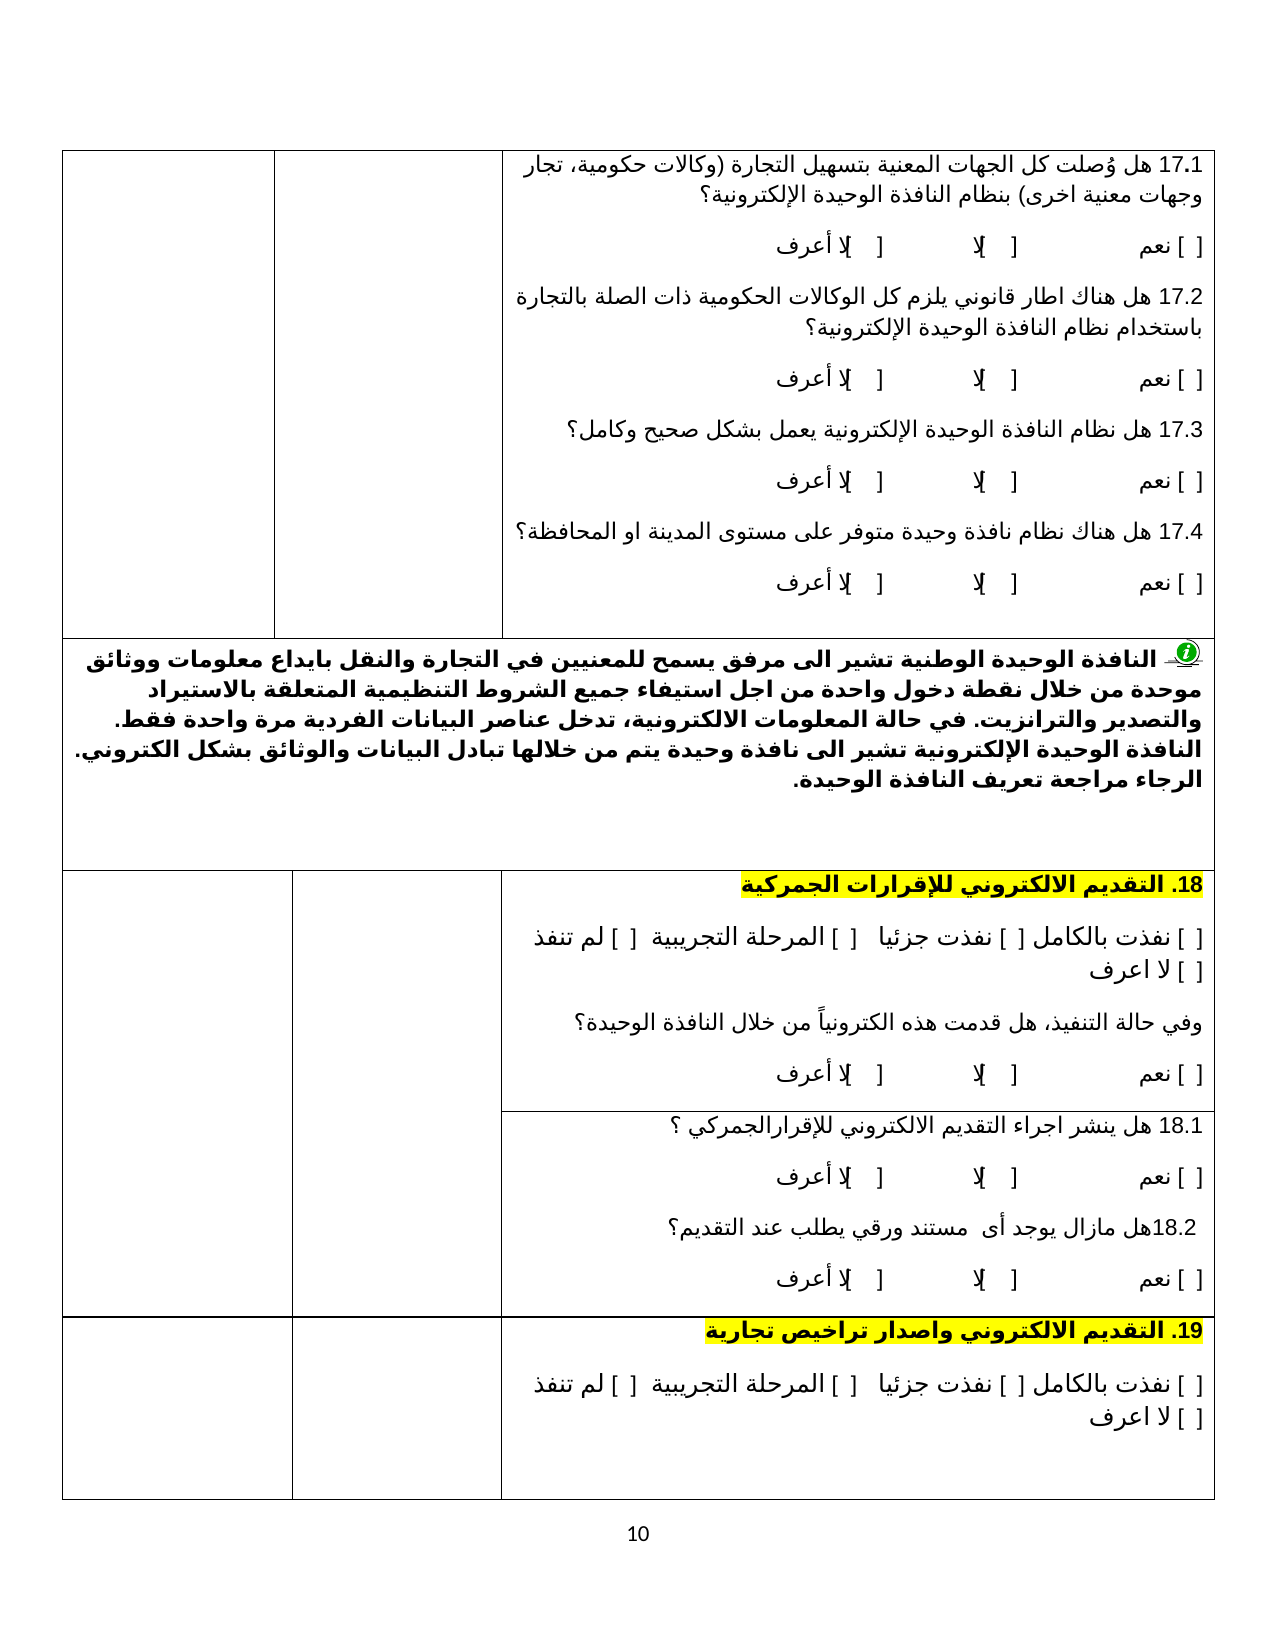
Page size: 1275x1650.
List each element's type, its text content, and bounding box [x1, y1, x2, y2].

table_cell 18. التقديم الالكتروني للإقرارات الجمركية [ ] نفذت بالكامل [ ] نفذت جزئيا [ ] المرحلة التجريبية [ ] لم تنفذ [ ] لا اعرف وفي حالة التنفيذ، هل قدمت هذه الكترونياً من خلال النافذة الوحيدة؟ [ ] نعم [ ] لا [ ] لا أعرف [502, 871, 1214, 1111]
table_cell النافذة الوحيدة الوطنية تشير الى مرفق يسمح للمعنيين في التجارة والنقل بايداع معلومات ووثائق موحدة من خلال نقطة دخول واحدة من اجل استيفاء جميع الشروط التنظيمية المتعلقة بالاستيراد والتصدير والترانزيت. في حالة المعلومات الالكترونية، تدخل عناصر البيانات الفردية مرة واحدة فقط. النافذة الوحيدة الإلكترونية تشير الى نافذة وحيدة يتم من خلالها تبادل البيانات والوثائق بشكل الكتروني. الرجاء مراجعة تعريف النافذة الوحيدة. [63, 639, 1214, 870]
table_cell 18.1 هل ينشر اجراء التقديم الالكتروني للإقرارالجمركي ؟ [ ] نعم [ ] لا [ ] لا أعرف 18.2هل مازال يوجد أى مستند ورقي يطلب عند التقديم؟ [ ] نعم [ ] لا [ ] لا أعرف [502, 1112, 1214, 1316]
table_cell [293, 871, 501, 1316]
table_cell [502, 1318, 1214, 1499]
table_cell [63, 1318, 292, 1499]
table_cell [63, 871, 292, 1316]
table_cell 17.1 هل وُصلت كل الجهات المعنية بتسهيل التجارة (وكالات حكومية، تجار وجهات معنية اخرى) بنظام النافذة الوحيدة الإلكترونية؟ [ ] نعم [ ] لا [ ] لا أعرف 17.2 هل هناك اطار قانوني يلزم كل الوكالات الحكومية ذات الصلة بالتجارة باستخدام نظام النافذة الوحيدة الإلكترونية؟ [ ] نعم [ ] لا [ ] لا أعرف 17.3 هل نظام النافذة الوحيدة الإلكترونية يعمل بشكل صحيح وكامل؟ [ ] نعم [ ] لا [ ] لا أعرف 17.4 هل هناك نظام نافذة وحيدة متوفر على مستوى المدينة او المحافظة؟ [ ] نعم [ ] لا [ ] لا أعرف [503, 151, 1214, 638]
table_cell [293, 1318, 501, 1499]
table_cell [63, 151, 274, 638]
table_cell [275, 151, 502, 638]
